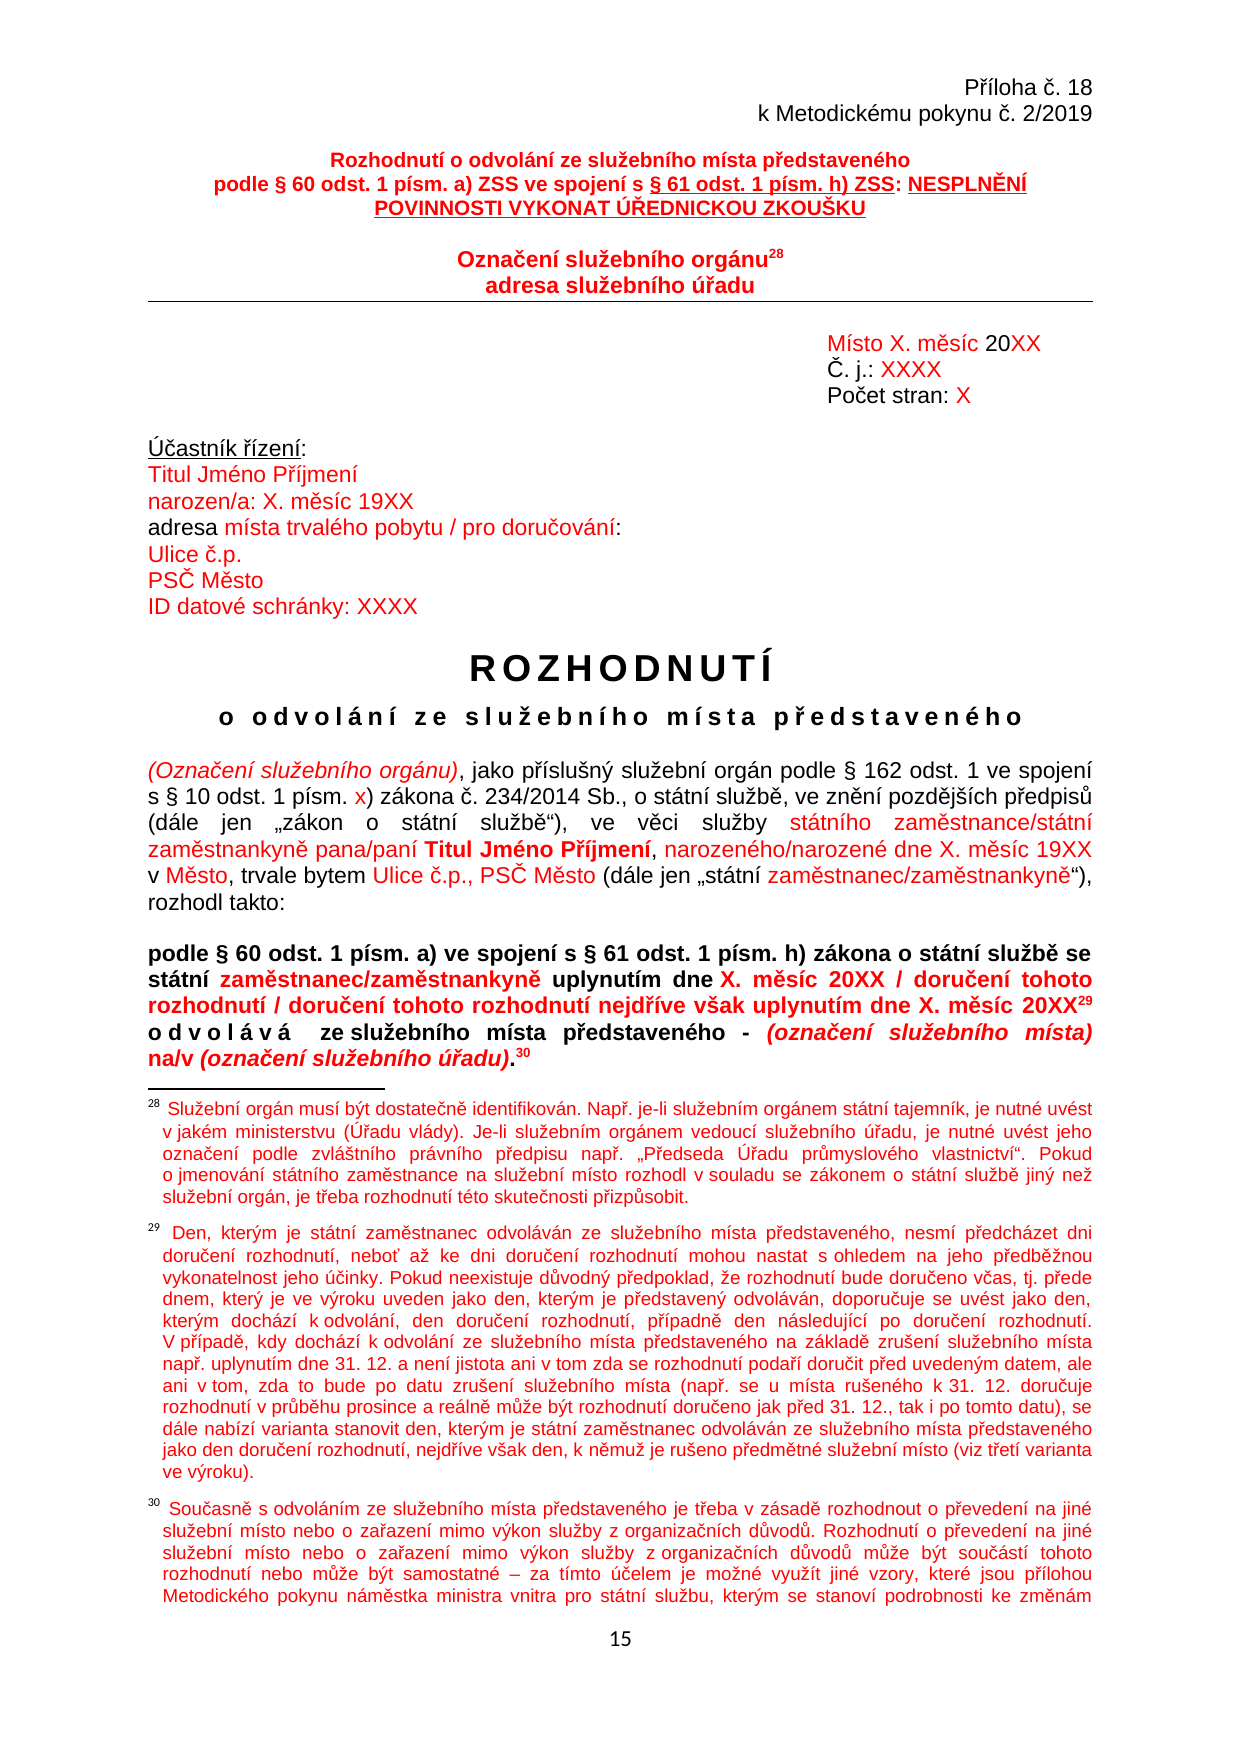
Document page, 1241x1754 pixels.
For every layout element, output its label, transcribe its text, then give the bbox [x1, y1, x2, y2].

text Označení služebního orgánu [148, 246, 1093, 272]
text Rozhodnutí o odvolání ze služebního místa představeného [148, 148, 1093, 172]
text Počet stran: X [827, 382, 1093, 435]
text narozen/a: X. měsíc 19XX [148, 488, 1093, 514]
text PSČ Město [148, 567, 1093, 593]
text Č. j.: XXXX [827, 356, 1093, 382]
text (Označení služebního orgánu), jako příslušný služební orgán podle § 162 odst. 1 ve spojení s § 10 odst. 1 písm. x) zákona č. 234/2014 Sb., o státní službě, ve znění pozdějších předpisů (dále jen „zákon o státní službě“), ve věci služby státního zaměstnance/státní zaměstnankyně pana/paní Titul Jméno Příjmení, narozeného/narozené dne X. měsíc 19XX v Město, trvale bytem Ulice č.p., PSČ Město (dále jen „státní zaměstnanec/zaměstnankyně“), rozhodl takto: [148, 757, 1093, 915]
text Titul Jméno Příjmení [148, 461, 1093, 488]
text Místo X. měsíc 20XX [827, 330, 1093, 356]
text podle § 60 odst. 1 písm. a) ZSS ve spojení s § 61 odst. 1 písm. h) ZSS: NESPLNĚNÍ POVINNOSTI VYKONAT ÚŘEDNICKOU ZKOUŠKU [148, 172, 1093, 219]
text podle § 60 odst. 1 písm. a) ve spojení s § 61 odst. 1 písm. h) zákona o státní službě se státní zaměstnanec/zaměstnankyně uplynutím dne X. měsíc 20XX / doručení tohoto rozhodnutí / doručení tohoto rozhodnutí nejdříve však uplynutím dne X. měsíc 20XX odvolává ze služebního místa představeného - (označení služebního místa) na/v (označení služebního úřadu). [148, 940, 1093, 1072]
text ID datové schránky: XXXX [148, 593, 1093, 619]
text adresa služebního úřadu [148, 272, 1093, 301]
text Ulice č.p. [148, 541, 1093, 567]
text adresa místa trvalého pobytu / pro doručování: [148, 514, 1093, 541]
text ROZHODNUTÍ [148, 646, 1093, 689]
text o odvolání ze služebního místa představeného [148, 702, 1093, 730]
text Účastník řízení: [148, 435, 1093, 461]
